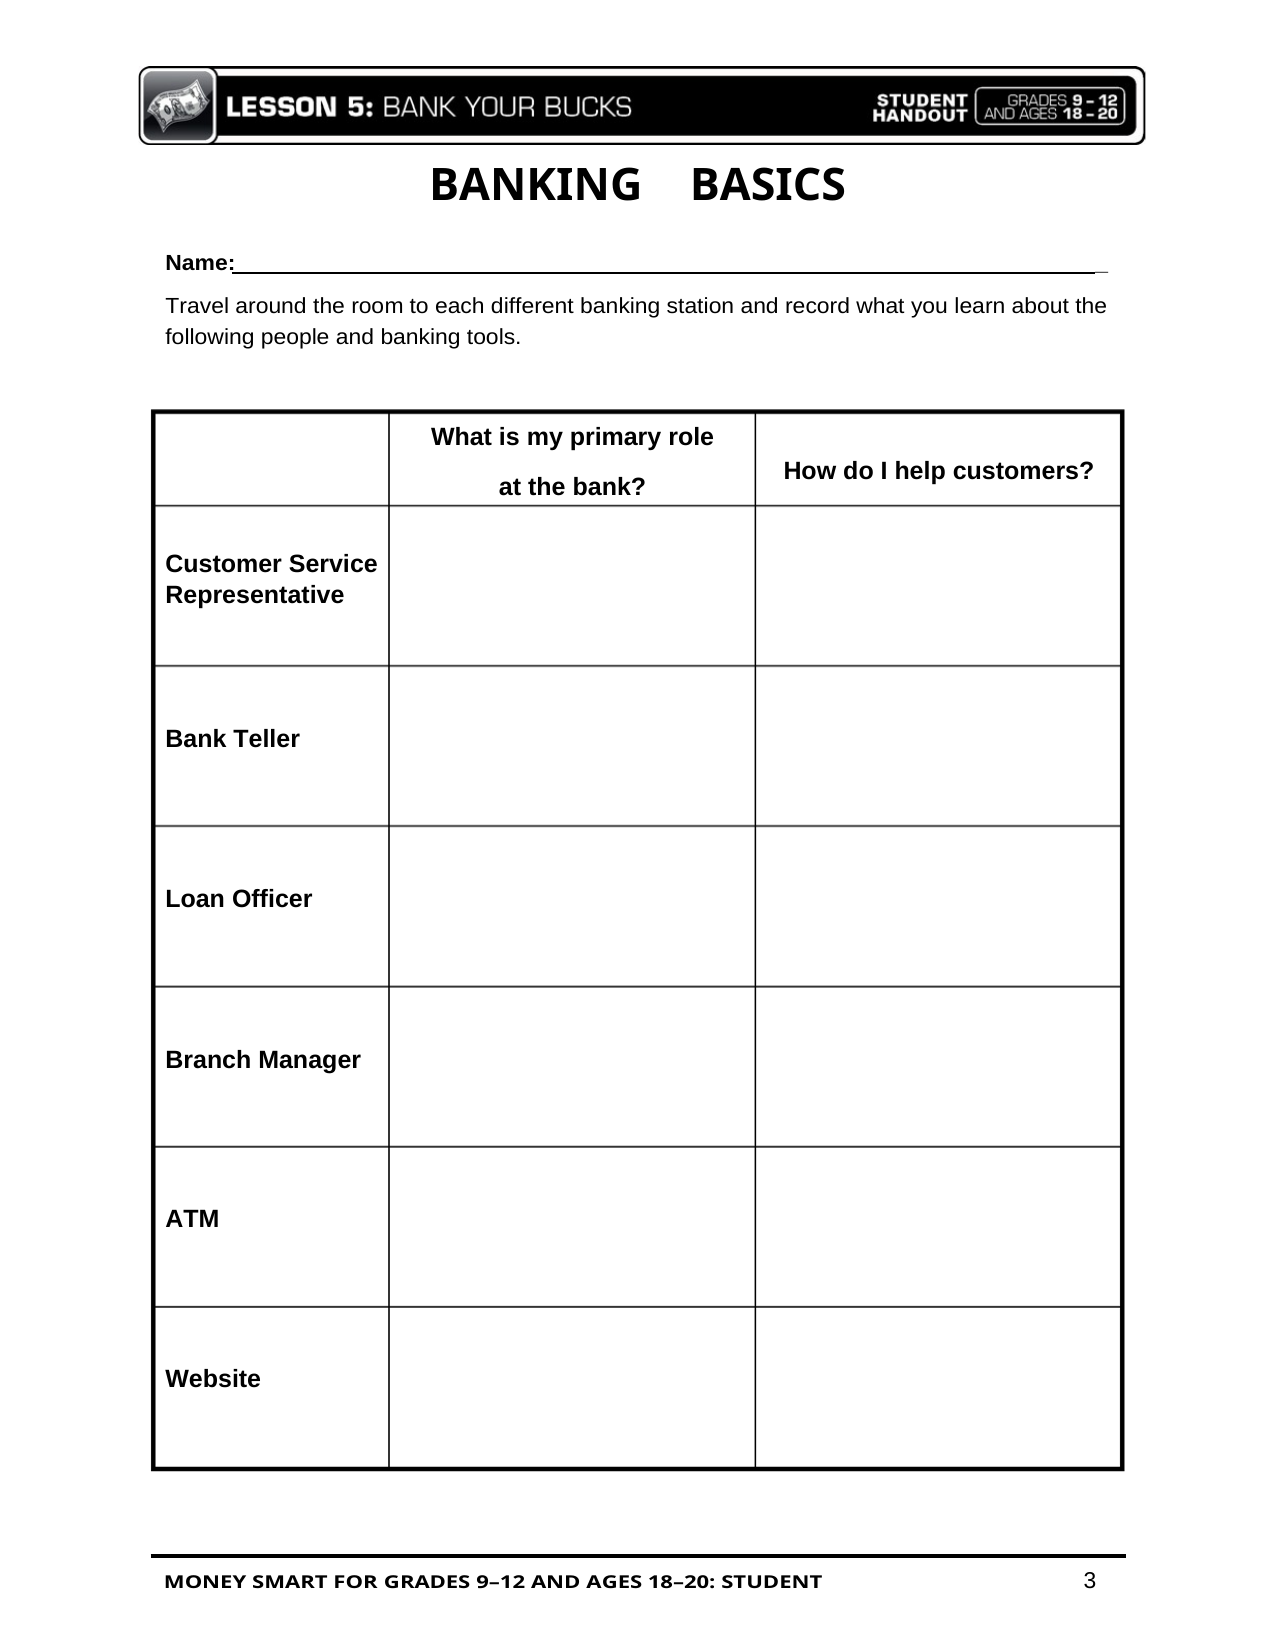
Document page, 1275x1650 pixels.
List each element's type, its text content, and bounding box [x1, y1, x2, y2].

text Bank Teller [165, 724, 1112, 753]
text Name: _ [165, 249, 1112, 274]
text Travel around the room to each different banking station and record what you learn about the following people and banking tools. [165, 293, 1112, 349]
text Loan Officer [165, 884, 1112, 913]
text Website [165, 1364, 1112, 1393]
text at the bank? How do I help customers? [499, 456, 1112, 501]
text Customer Service Representative [165, 549, 555, 608]
text Branch Manager [165, 1045, 1112, 1073]
picture [136, 212, 1140, 1486]
picture [148, 1571, 904, 1625]
picture [138, 66, 1146, 145]
picture [1029, 1571, 1126, 1625]
text What is my primary role [431, 422, 1112, 451]
subtitle BANKING BASICS [125, 153, 1150, 212]
text ATM [165, 1204, 1112, 1233]
